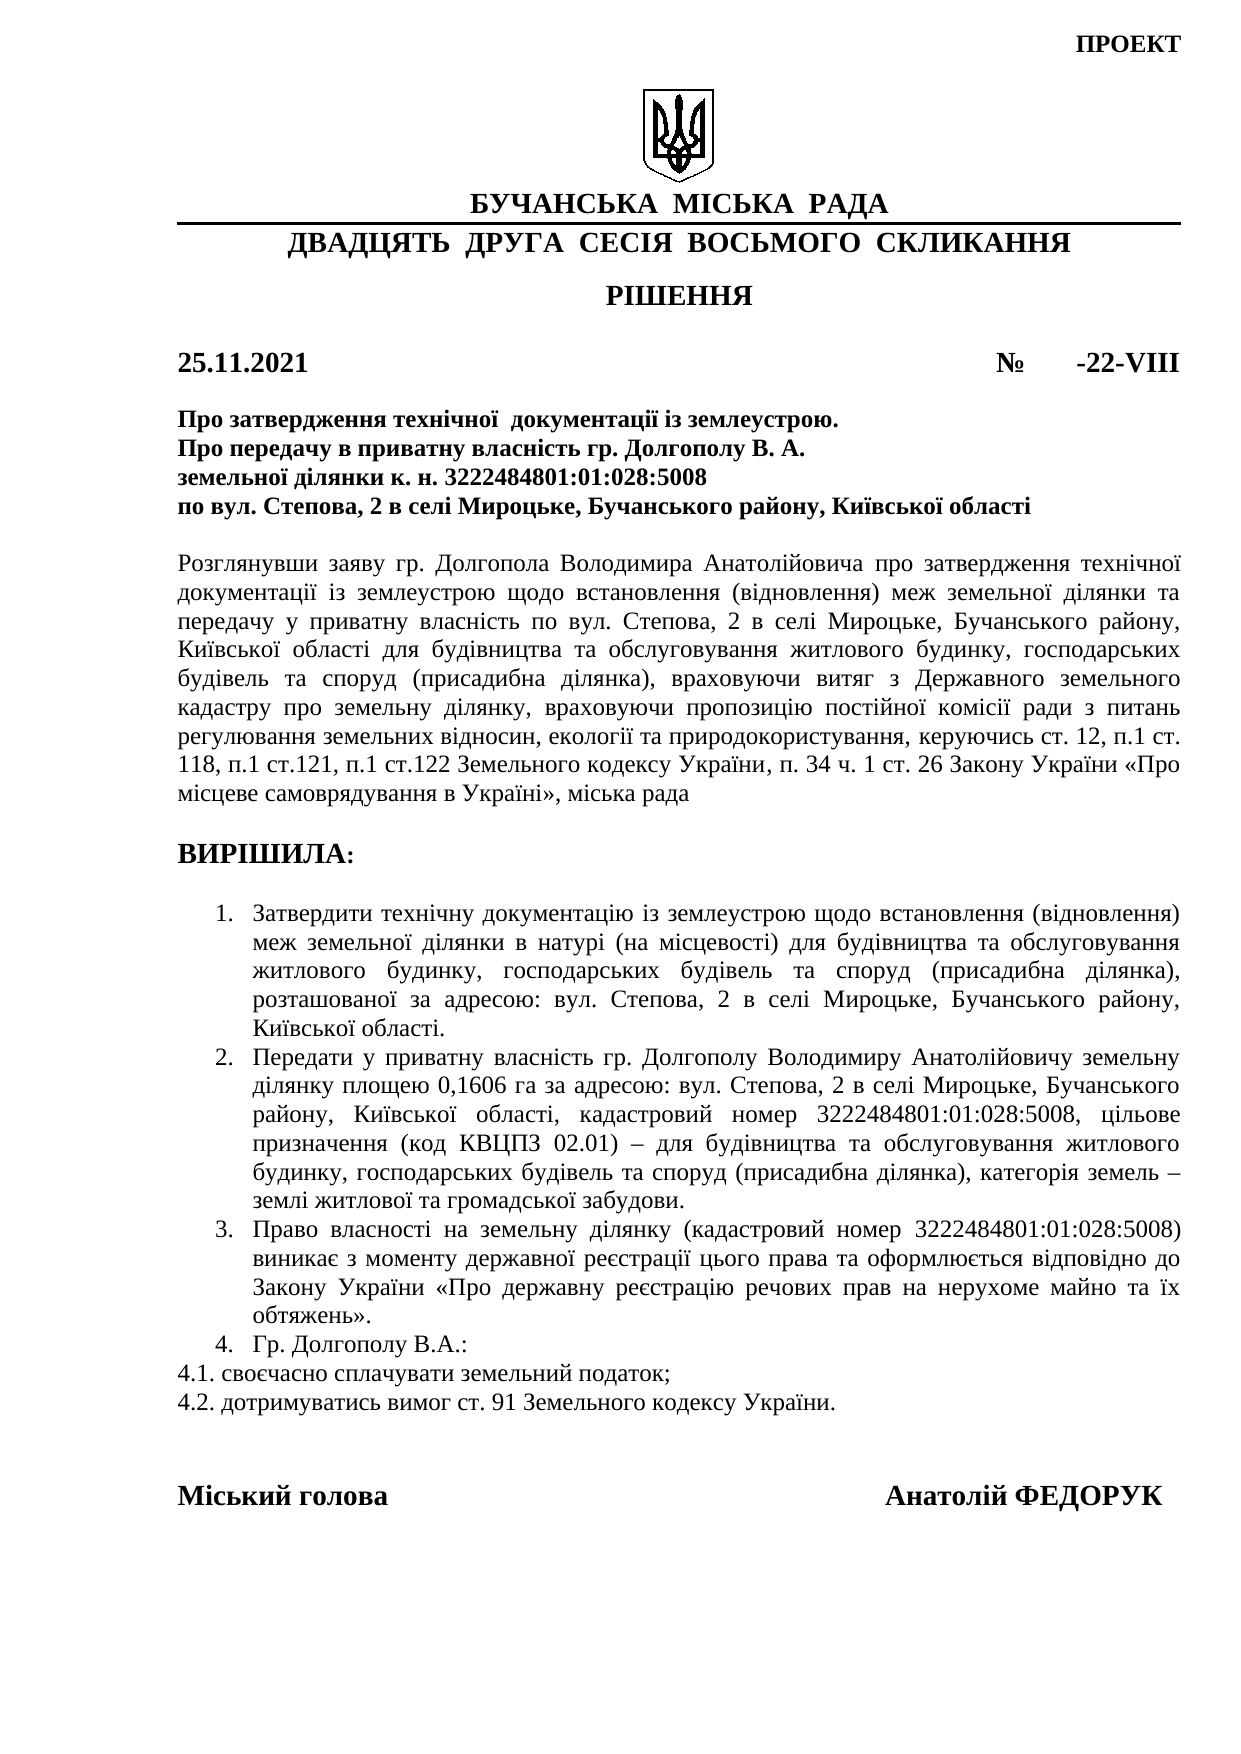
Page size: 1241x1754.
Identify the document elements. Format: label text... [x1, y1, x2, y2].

text РІШЕННЯ [177, 278, 1181, 312]
text Про передачу в приватну власність гр. Долгополу В. А. [177, 433, 1181, 462]
text земельної ділянки к. н. 3222484801:01:028:5008 [177, 462, 1181, 491]
text БУЧАНСЬКА МІСЬКА РАДА [177, 187, 1181, 222]
list Право власності на земельну ділянку (кадастровий номер 3222484801:01:028:5008) виникає з моменту державної реєстрації цього права та оформлюється відповідно до Закону України «Про державну реєстрацію речових прав на нерухоме майно та їх обтяжень». [215, 1214, 1181, 1329]
text ВИРІШИЛА: [177, 836, 1181, 869]
text Про затвердження технічної документації із землеустрою. [177, 404, 1181, 433]
text 4.2. дотримуватись вимог ст. 91 Земельного кодексу України. [177, 1387, 1181, 1416]
text Розглянувши заяву гр. Долгопола Володимира Анатолійовича про затвердження технічної документації із землеустрою щодо встановлення (відновлення) меж земельної ділянки та передачу у приватну власність по вул. Степова, 2 в селі Мироцьке, Бучанського району, Київської області для будівництва та обслуговування житлового будинку, господарських будівель та споруд (присадибна ділянка), враховуючи витяг з Державного земельного кадастру про земельну ділянку, враховуючи пропозицію постійної комісії ради з питань регулювання земельних відносин, екології та природокористування, керуючись ст. 12, п.1 ст. 118, п.1 ст.121, п.1 ст.122 Земельного кодексу України, п. 34 ч. 1 ст. 26 Закону України «Про місцеве самоврядування в Україні», міська рада [177, 548, 1181, 807]
text 25.11.2021 № -22-VІІІ [177, 345, 1181, 379]
text 4.1. своєчасно сплачувати земельний податок; [177, 1358, 1181, 1387]
text по вул. Степова, 2 в селі Мироцьке, Бучанського району, Київської області [177, 491, 1181, 519]
list Затвердити технічну документацію із землеустрою щодо встановлення (відновлення) меж земельної ділянки в натурі (на місцевості) для будівництва та обслуговування житлового будинку, господарських будівель та споруд (присадибна ділянка), розташованої за адресою: вул. Степова, 2 в селі Мироцьке, Бучанського району, Київської області. [215, 898, 1181, 1042]
text ПРОЕКТ [177, 29, 1181, 58]
text ДВАДЦЯТЬ ДРУГА СЕСІЯ ВОСЬМОГО СКЛИКАННЯ [177, 225, 1181, 259]
list Передати у приватну власність гр. Долгополу Володимиру Анатолійовичу земельну ділянку площею 0,1606 га за адресою: вул. Степова, 2 в селі Мироцьке, Бучанського району, Київської області, кадастровий номер 3222484801:01:028:5008, цільове призначення (код КВЦПЗ 02.01) – для будівництва та обслуговування житлового будинку, господарських будівель та споруд (присадибна ділянка), категорія земель – землі житлової та громадської забудови. [215, 1042, 1181, 1214]
text Міський голова Анатолій ФЕДОРУК [177, 1478, 1181, 1511]
list Гр. Долгополу В.А.: [215, 1329, 1181, 1358]
